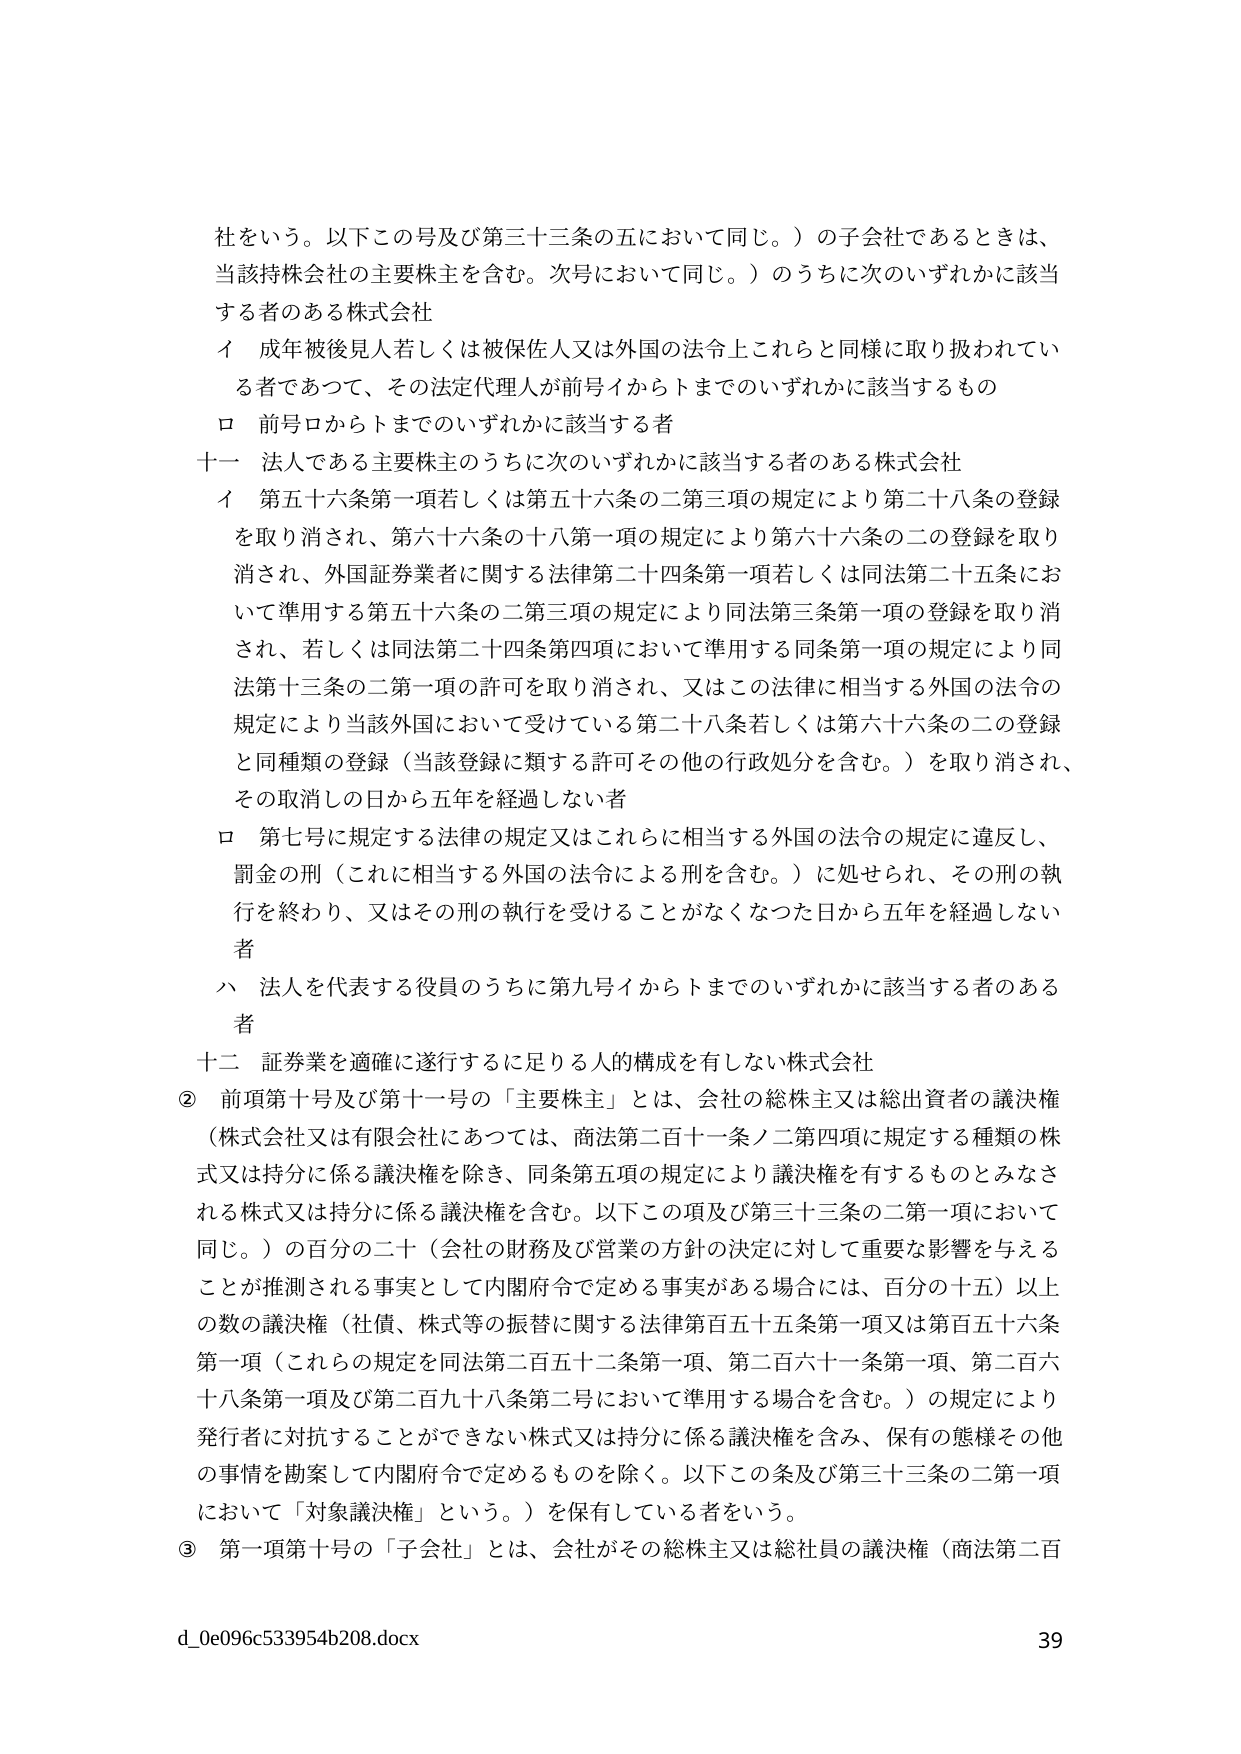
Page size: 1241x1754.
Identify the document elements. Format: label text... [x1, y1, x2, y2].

text ロ 前号ロからトまでのいずれかに該当する者 [215, 404, 1063, 442]
text イ 第五十六条第一項若しくは第五十六条の二第三項の規定により第二十八条の登録を取り消され、第六十六条の十八第一項の規定により第六十六条の二の登録を取り消され、外国証券業者に関する法律第二十四条第一項若しくは同法第二十五条において準用する第五十六条の二第三項の規定により同法第三条第一項の登録を取り消され、若しくは同法第二十四条第四項において準用する同条第一項の規定により同法第十三条の二第一項の許可を取り消され、又はこの法律に相当する外国の法令の規定により当該外国において受けている第二十八条若しくは第六十六条の二の登録と同種類の登録（当該登録に類する許可その他の行政処分を含む。）を取り消され、その取消しの日から五年を経過しない者 [215, 479, 1063, 817]
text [177, 1529, 1063, 1567]
text ② 前項第十号及び第十一号の「主要株主」とは、会社の総株主又は総出資者の議決権（株式会社又は有限会社にあつては、商法第二百十一条ノ二第四項に規定する種類の株式又は持分に係る議決権を除き、同条第五項の規定により議決権を有するものとみなされる株式又は持分に係る議決権を含む。以下この項及び第三十三条の二第一項において同じ。）の百分の二十（会社の財務及び営業の方針の決定に対して重要な影響を与えることが推測される事実として内閣府令で定める事実がある場合には、百分の十五）以上の数の議決権（社債、株式等の振替に関する法律第百五十五条第一項又は第百五十六条第一項（これらの規定を同法第二百五十二条第一項、第二百六十一条第一項、第二百六十八条第一項及び第二百九十八条第二号において準用する場合を含む。）の規定により発行者に対抗することができない株式又は持分に係る議決権を含み、保有の態様その他の事情を勘案して内閣府令で定めるものを除く。以下この条及び第三十三条の二第一項において「対象議決権」という。）を保有している者をいう。 [177, 1079, 1063, 1529]
text 十二 証券業を適確に遂行するに足りる人的構成を有しない株式会社 [196, 1042, 1063, 1079]
text イ 成年被後見人若しくは被保佐人又は外国の法令上これらと同様に取り扱われている者であつて、その法定代理人が前号イからトまでのいずれかに該当するもの [215, 329, 1063, 404]
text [196, 217, 1063, 329]
text 十一 法人である主要株主のうちに次のいずれかに該当する者のある株式会社 [196, 442, 1063, 479]
text ロ 第七号に規定する法律の規定又はこれらに相当する外国の法令の規定に違反し、罰金の刑（これに相当する外国の法令による刑を含む。）に処せられ、その刑の執行を終わり、又はその刑の執行を受けることがなくなつた日から五年を経過しない者 [215, 817, 1063, 967]
text ハ 法人を代表する役員のうちに第九号イからトまでのいずれかに該当する者のある者 [215, 967, 1063, 1042]
